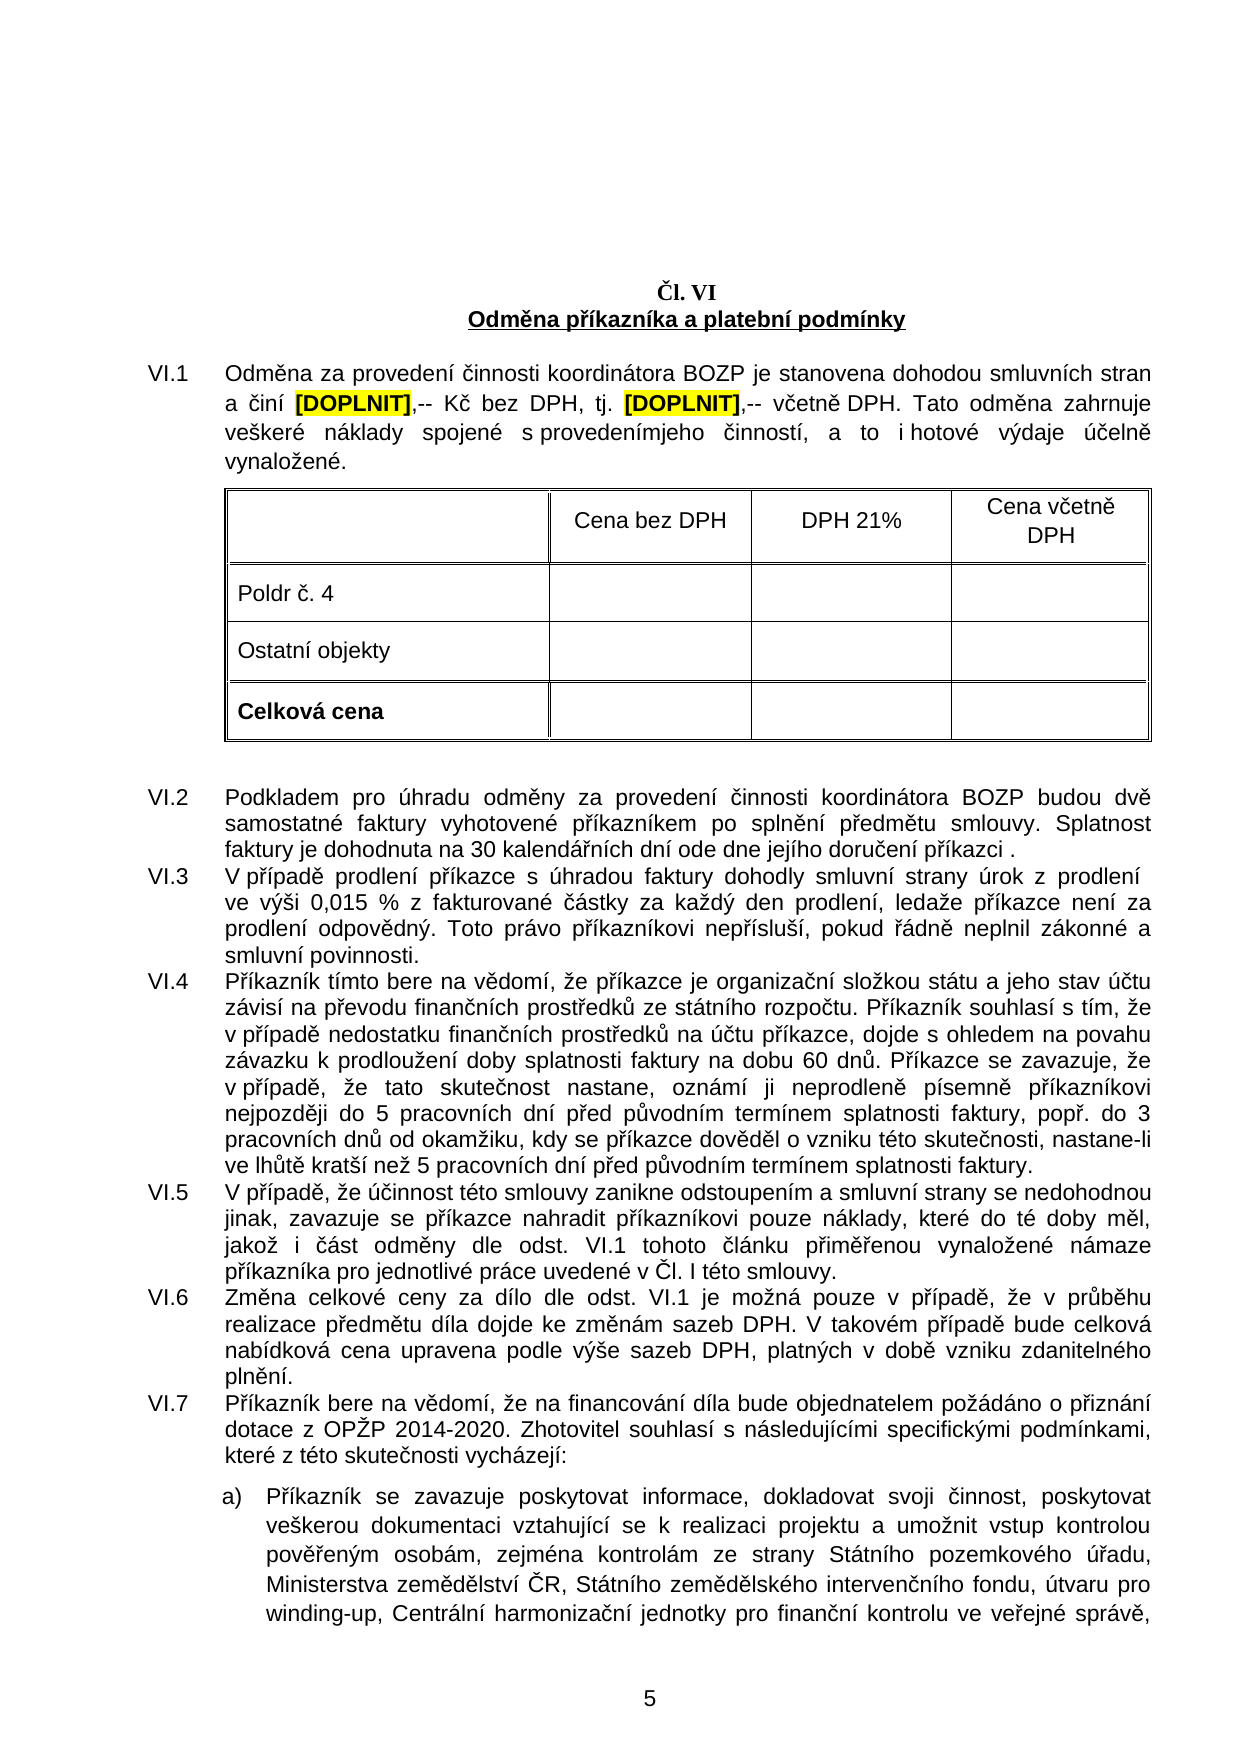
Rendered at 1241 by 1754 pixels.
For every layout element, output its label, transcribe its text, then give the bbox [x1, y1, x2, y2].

list Příkazník tímto bere na vědomí, že příkazce je organizační složkou státu a jeho stav účtu závisí na převodu finančních prostředků ze státního rozpočtu. Příkazník souhlasí s tím, že v případě nedostatku finančních prostředků na účtu příkazce, dojde s ohledem na povahu závazku k prodloužení doby splatnosti faktury na dobu 60 dnů. Příkazce se zavazuje, že v případě, že tato skutečnost nastane, oznámí ji neprodleně písemně příkazníkovi nejpozději do 5 pracovních dní před původním termínem splatnosti faktury, popř. do 3 pracovních dnů od okamžiku, kdy se příkazce dověděl o vzniku této skutečnosti, nastane-li ve lhůtě kratší než 5 pracovních dní před původním termínem splatnosti faktury. [148, 968, 1152, 1179]
table_header [228, 489, 550, 562]
list Příkazník bere na vědomí, že na financování díla bude objednatelem požádáno o přiznání dotace z OPŽP 2014-2020. Zhotovitel souhlasí s následujícími specifickými podmínkami, které z této skutečnosti vycházejí: [148, 1390, 1152, 1469]
table_cell [550, 683, 751, 739]
table_cell [952, 680, 1148, 739]
table_header Cena včetně DPH [952, 491, 1148, 562]
table_header Cena bez DPH [550, 491, 751, 562]
table_cell Ostatní objekty [228, 622, 549, 680]
table_cell [550, 565, 751, 621]
table_cell Poldr č. 4 [228, 562, 549, 621]
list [222, 1481, 1152, 1627]
table_header DPH 21% [752, 491, 951, 562]
list V případě, že účinnost této smlouvy zanikne odstoupením a smluvní strany se nedohodnou jinak, zavazuje se příkazce nahradit příkazníkovi pouze náklady, které do té doby měl, jakož i část odměny dle odst. 6.1 tohoto článku přiměřenou vynaložené námaze příkazníka pro jednotlivé práce uvedené v Čl. II této smlouvy. [148, 1179, 1152, 1284]
table_cell Celková cena [228, 680, 550, 739]
table_cell [952, 622, 1148, 680]
list Odměna za provedení činnosti koordinátora BOZP je stanovena dohodou smluvních stran a činí [DOPLNIT],-- Kč bez DPH, tj. [DOPLNIT],-- včetně DPH. Tato odměna zahrnuje veškeré náklady spojené s provedenímjeho činností, a to i hotové výdaje účelně vynaložené. [148, 358, 1152, 475]
table_cell [752, 683, 951, 739]
table_cell [752, 565, 951, 621]
list Změna celkové ceny za dílo dle odst. 6.1 je možná pouze v případě, že v průběhu realizace předmětu díla dojde ke změnám sazeb DPH. V takovém případě bude celková nabídková cena upravena podle výše sazeb DPH, platných v době vzniku zdanitelného plnění. [148, 1284, 1152, 1390]
table_cell [550, 622, 751, 680]
table_cell [952, 562, 1148, 621]
list Podkladem pro úhradu odměny za provedení činnosti koordinátora BOZP budou dvě samostatné faktury vyhotovené příkazníkem po splnění předmětu smlouvy. Splatnost faktury je dohodnuta na 30 kalendářních dní ode dne jejího doručení příkazci . [148, 783, 1152, 863]
list Odměna příkazníka a platební podmínky [222, 279, 1152, 332]
table_cell [752, 622, 951, 680]
list V případě prodlení příkazce s úhradou faktury dohodly smluvní strany úrok z prodlení ve výši 0,015 % z fakturované částky za každý den prodlení, ledaže příkazce není za prodlení odpovědný. Toto právo příkazníkovi nepřísluší, pokud řádně neplnil zákonné a smluvní povinnosti. [148, 863, 1152, 968]
